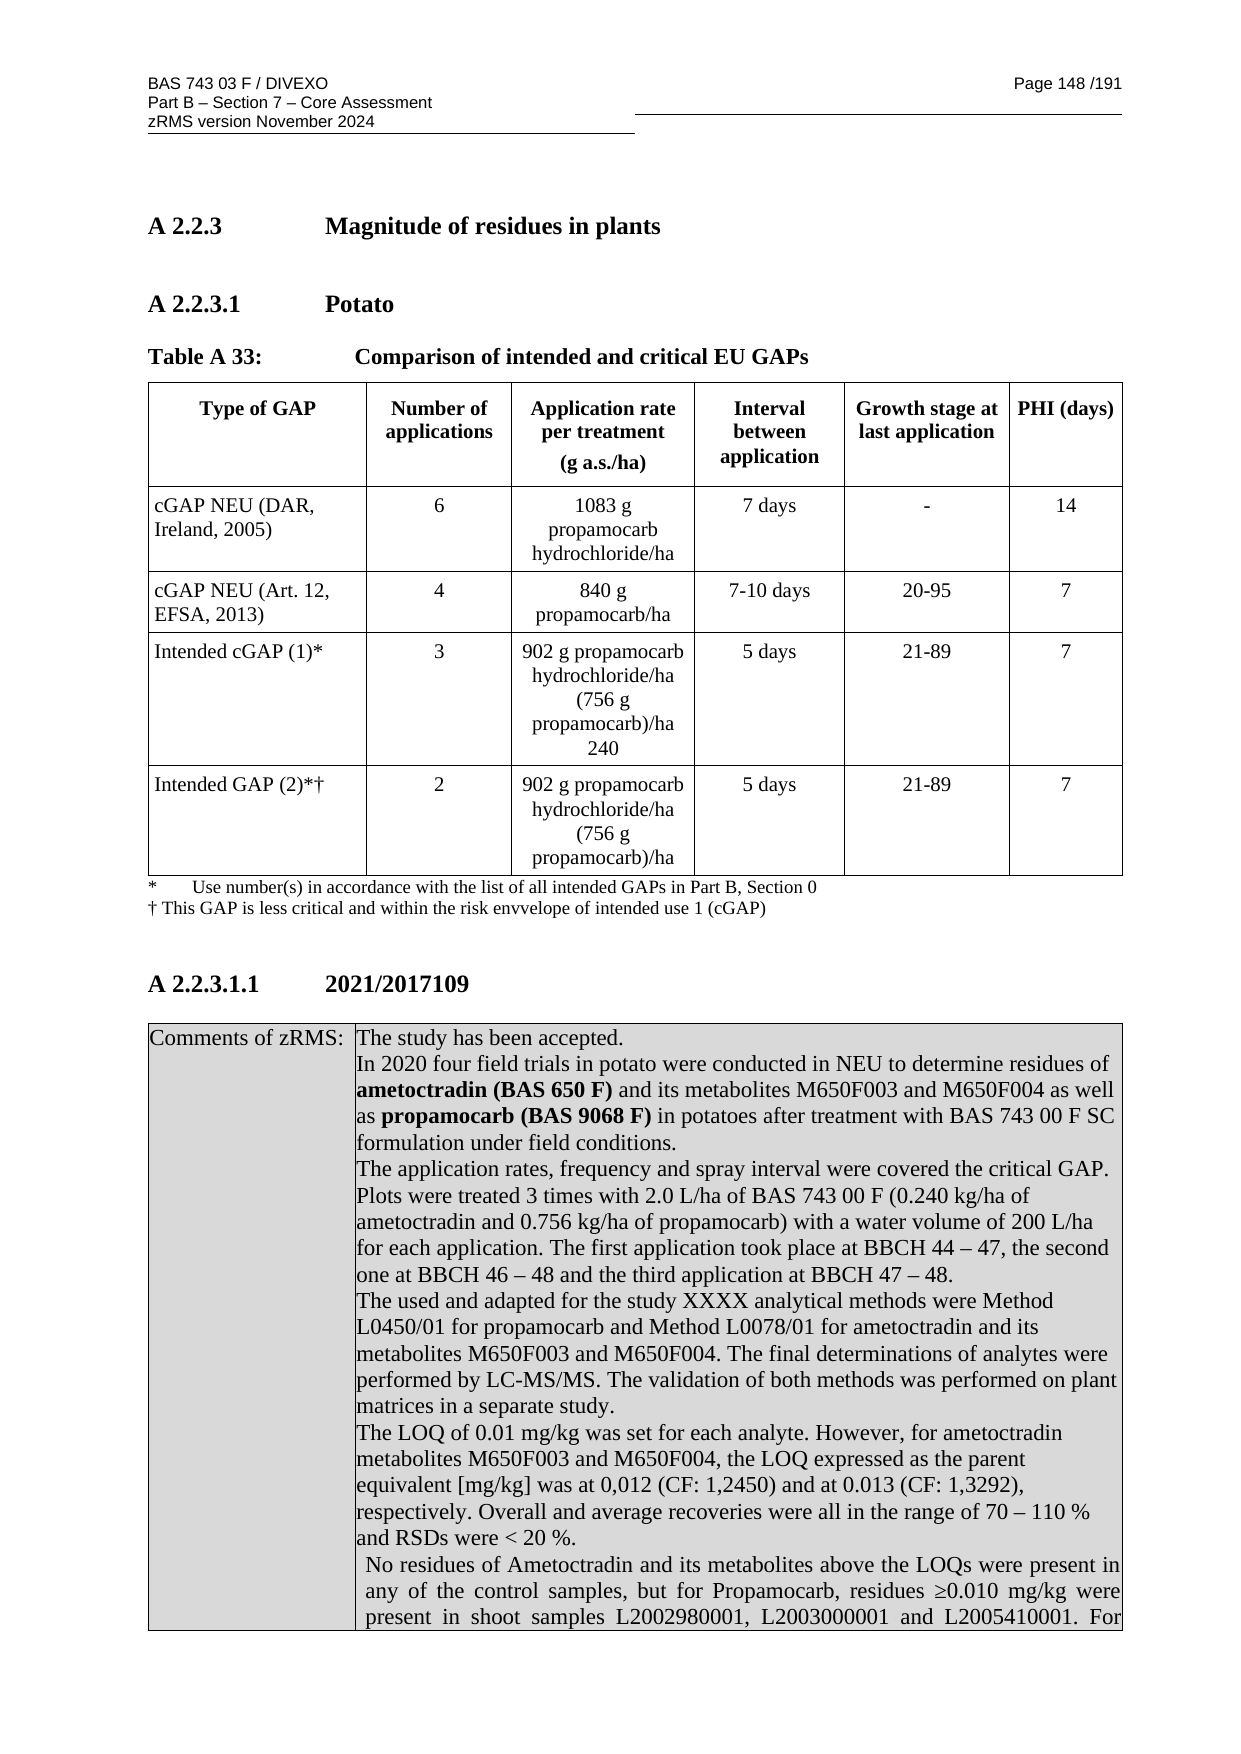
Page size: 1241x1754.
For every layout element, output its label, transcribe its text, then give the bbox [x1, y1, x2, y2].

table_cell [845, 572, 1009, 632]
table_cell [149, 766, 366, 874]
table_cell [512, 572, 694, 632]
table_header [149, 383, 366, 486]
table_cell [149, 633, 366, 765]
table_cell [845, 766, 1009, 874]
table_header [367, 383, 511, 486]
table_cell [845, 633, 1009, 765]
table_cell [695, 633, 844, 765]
text Potato [148, 289, 1122, 318]
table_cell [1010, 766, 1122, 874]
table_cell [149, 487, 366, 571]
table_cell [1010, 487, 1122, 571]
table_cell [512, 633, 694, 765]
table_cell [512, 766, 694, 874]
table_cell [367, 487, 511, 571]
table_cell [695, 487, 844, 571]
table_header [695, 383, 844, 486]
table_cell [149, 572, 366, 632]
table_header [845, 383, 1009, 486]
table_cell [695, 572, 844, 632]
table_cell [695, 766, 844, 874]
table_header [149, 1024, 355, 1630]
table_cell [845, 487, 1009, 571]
text * Use number(s) in accordance with the list of all intended GAPs in Part B, Section 0 [148, 876, 1122, 897]
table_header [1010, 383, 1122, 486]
text 2021/2017109 [148, 969, 1122, 997]
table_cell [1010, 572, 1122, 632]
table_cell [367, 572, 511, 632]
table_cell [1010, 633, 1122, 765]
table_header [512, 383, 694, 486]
text † This GAP is less critical and within the risk envvelope of intended use 1 (cGAP) [148, 897, 1122, 919]
text Magnitude of residues in plants [148, 211, 1122, 239]
text Table A 33: Comparison of intended and critical EU GAPs [148, 343, 1122, 370]
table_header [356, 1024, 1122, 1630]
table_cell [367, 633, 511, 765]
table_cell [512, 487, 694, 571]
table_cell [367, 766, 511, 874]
